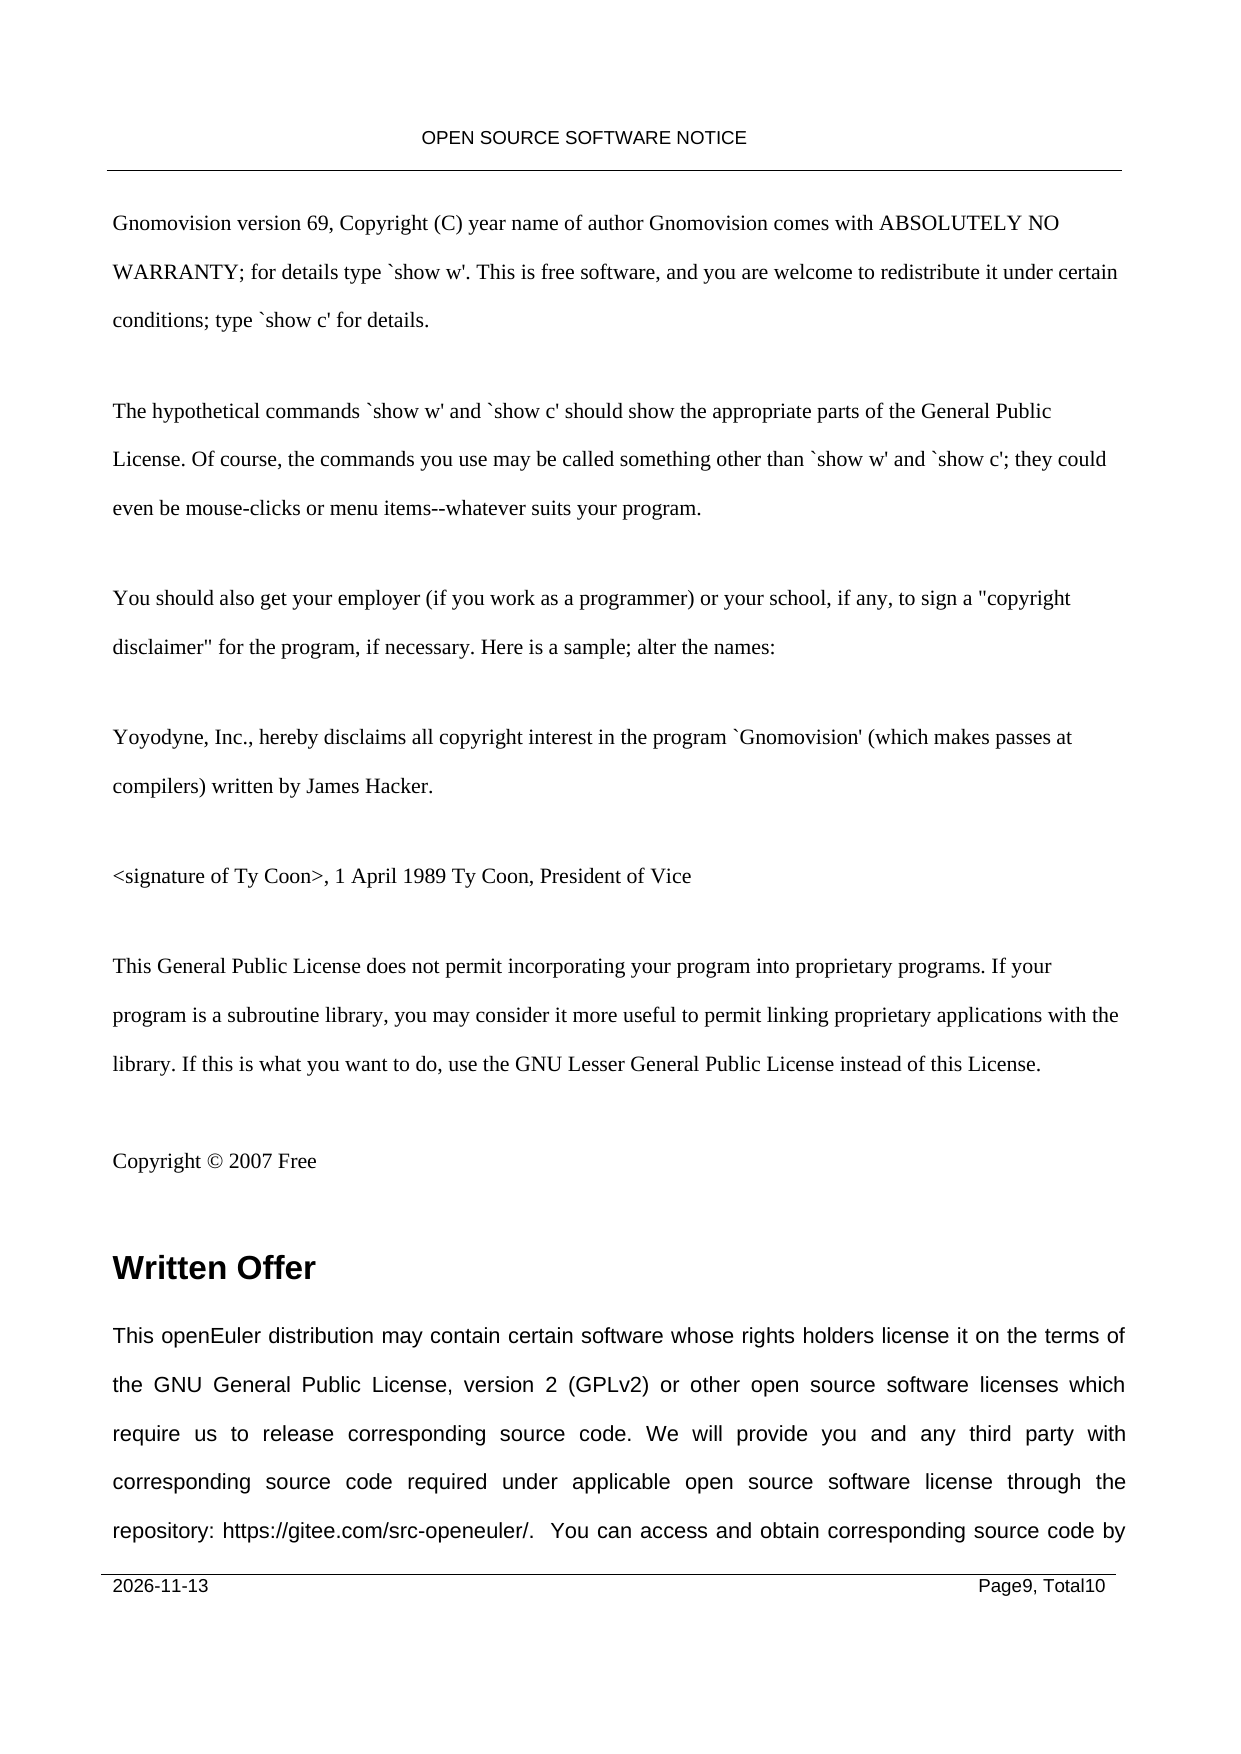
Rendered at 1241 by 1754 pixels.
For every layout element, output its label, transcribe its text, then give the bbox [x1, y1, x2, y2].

text Written Offer [112, 1235, 1128, 1300]
text Gnomovision version 69, Copyright (C) year name of author Gnomovision comes with ABSOLUTELY NO WARRANTY; for details type `show w'. This is free software, and you are welcome to redistribute it under certain conditions; type `show c' for details. [112, 206, 1128, 336]
text This General Public License does not permit incorporating your program into proprietary programs. If your program is a subroutine library, you may consider it more useful to permit linking proprietary applications with the library. If this is what you want to do, use the GNU Lesser General Public License instead of this License. Copyright © 2007 Free [112, 950, 1128, 1177]
text The hypothetical commands `show w' and `show c' should show the appropriate parts of the General Public License. Of course, the commands you use may be called something other than `show w' and `show c'; they could even be mouse-clicks or menu items--whatever suits your program. [112, 394, 1128, 524]
text <signature of Ty Coon>, 1 April 1989 Ty Coon, President of Vice [112, 860, 1128, 892]
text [112, 1319, 1128, 1547]
text You should also get your employer (if you work as a programmer) or your school, if any, to sign a "copyright disclaimer" for the program, if necessary. Here is a sample; alter the names: [112, 582, 1128, 663]
text Yoyodyne, Inc., hereby disclaims all copyright interest in the program `Gnomovision' (which makes passes at compilers) written by James Hacker. [112, 721, 1128, 802]
